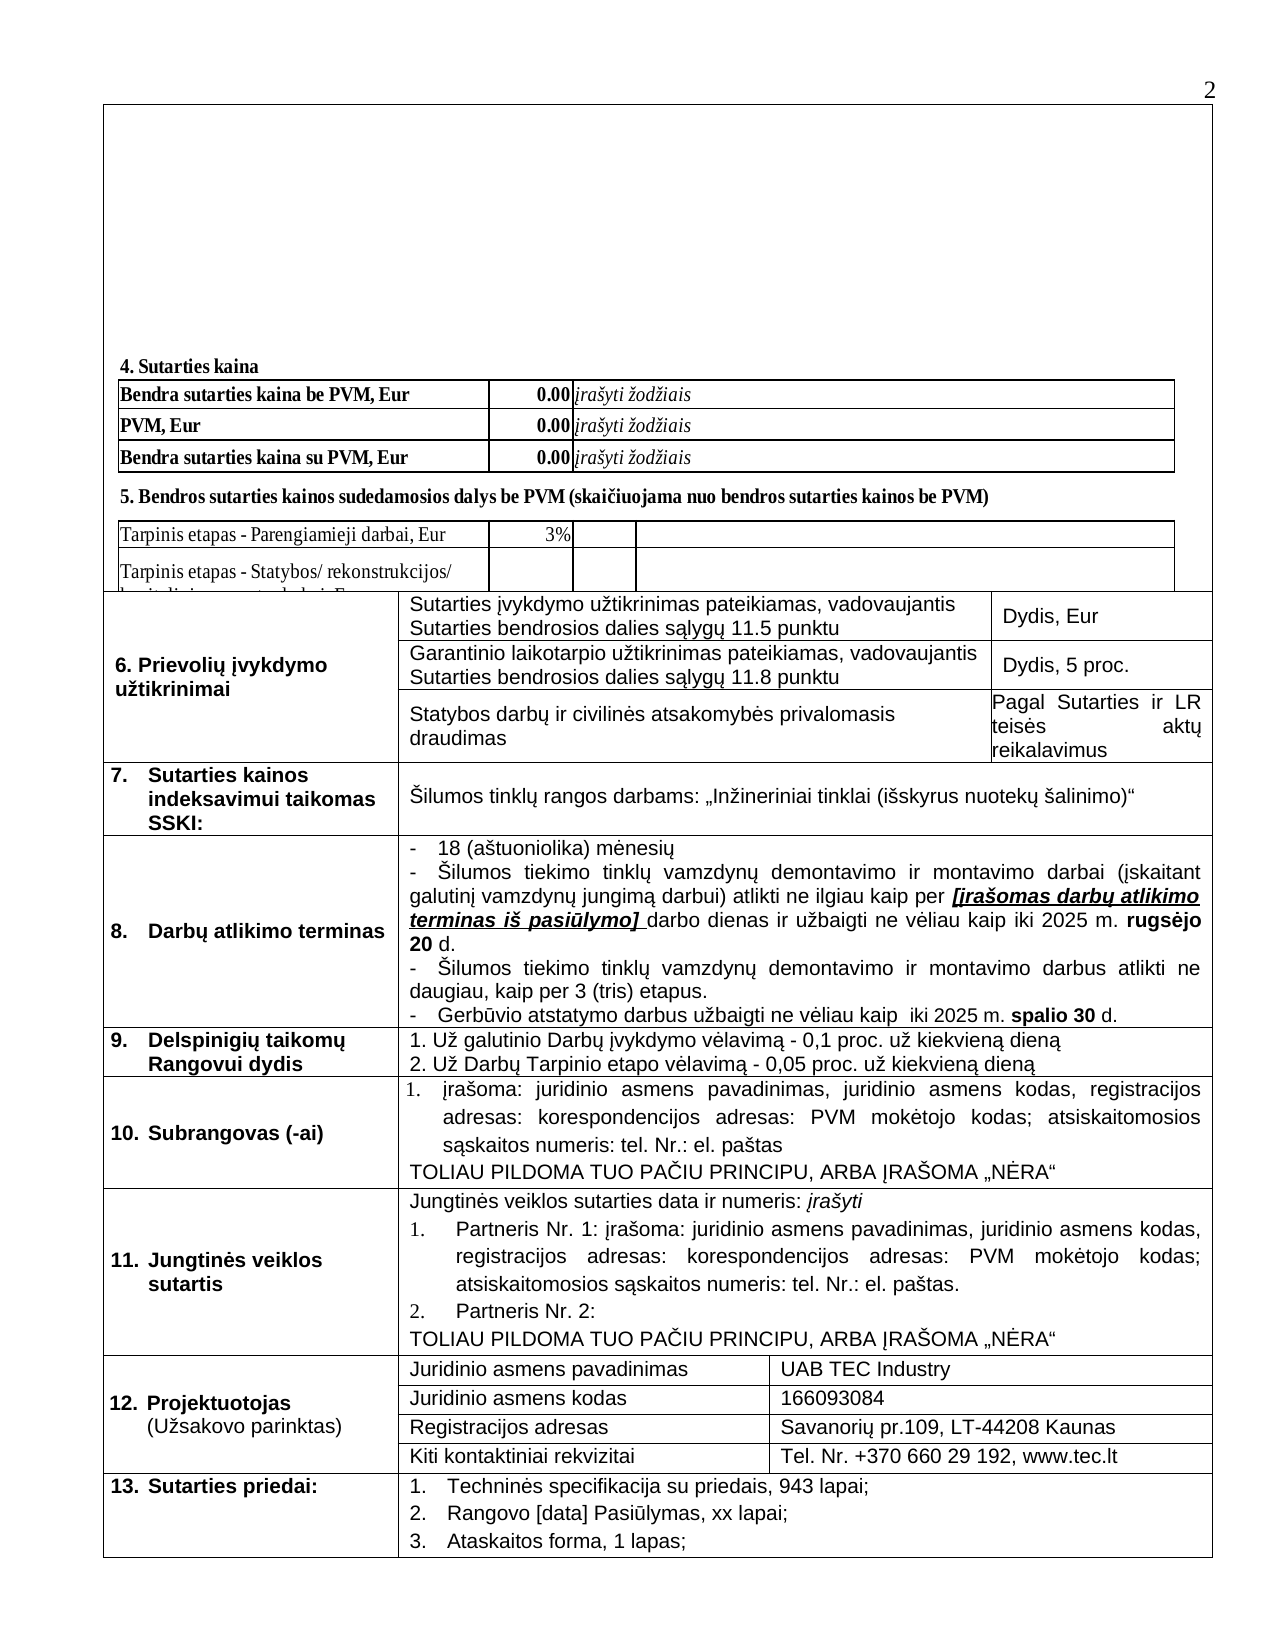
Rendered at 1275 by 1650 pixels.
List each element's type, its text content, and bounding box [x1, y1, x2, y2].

table_cell Jungtinės veiklos sutarties data ir numeris: įrašyti Partneris Nr. 1: įrašoma: juridinio asmens pavadinimas, juridinio asmens kodas, registracijos adresas: korespondencijos adresas: PVM mokėtojo kodas; atsiskaitomosios sąskaitos numeris: tel. Nr.: el. paštas. Partneris Nr. 2: TOLIAU PILDOMA TUO PAČIU PRINCIPU, ARBA ĮRAŠOMA „NĖRA“ [399, 1189, 1212, 1355]
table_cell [399, 1474, 1212, 1557]
table_cell Kiti kontaktiniai rekvizitai [399, 1444, 769, 1472]
table_cell Juridinio asmens kodas [399, 1386, 769, 1414]
table_cell Sutarties kainos indeksavimui taikomas SSKI: [104, 763, 398, 834]
table_cell 18 (aštuoniolika) mėnesių Šilumos tiekimo tinklų vamzdynų demontavimo ir montavimo darbai (įskaitant galutinį vamzdynų jungimą darbui) atlikti ne ilgiau kaip per [įrašomas darbų atlikimo terminas iš pasiūlymo] darbo dienas ir užbaigti ne vėliau kaip iki 2025 m. rugsėjo 20 d. Šilumos tiekimo tinklų vamzdynų demontavimo ir montavimo darbus atlikti ne daugiau, kaip per 3 (tris) etapus. Gerbūvio atstatymo darbus užbaigti ne vėliau kaip iki 2025 m. spalio 30 d. [399, 836, 1212, 1027]
table_cell Tel. Nr. +370 660 29 192, www.tec.lt [770, 1444, 1212, 1472]
table_cell Jungtinės veiklos sutartis [104, 1189, 398, 1355]
table_cell Dydis, 5 proc. [992, 641, 1212, 689]
table_cell Registracijos adresas [399, 1415, 769, 1443]
table_cell Savanorių pr.109, LT-44208 Kaunas [770, 1415, 1212, 1443]
table_cell 166093084 [770, 1386, 1212, 1414]
table_cell įrašoma: juridinio asmens pavadinimas, juridinio asmens kodas, registracijos adresas: korespondencijos adresas: PVM mokėtojo kodas; atsiskaitomosios sąskaitos numeris: tel. Nr.: el. paštas TOLIAU PILDOMA TUO PAČIU PRINCIPU, ARBA ĮRAŠOMA „NĖRA“ [399, 1077, 1212, 1188]
table_cell Darbų atlikimo terminas [104, 836, 398, 1027]
table_cell Subrangovas (-ai) [104, 1077, 398, 1188]
table_cell Juridinio asmens pavadinimas [399, 1356, 769, 1384]
table_cell Šilumos tinklų rangos darbams: „Inžineriniai tinklai (išskyrus nuotekų šalinimo)“ [399, 763, 1212, 834]
table_cell Statybos darbų ir civilinės atsakomybės privalomasis draudimas [399, 690, 991, 762]
table_cell Projektuotojas (Užsakovo parinktas) [104, 1356, 398, 1472]
table_cell 1. Už galutinio Darbų įvykdymo vėlavimą - 0,1 proc. už kiekvieną dieną 2. Už Darbų Tarpinio etapo vėlavimą - 0,05 proc. už kiekvieną dieną [399, 1028, 1212, 1076]
table_cell Sutarties priedai: [104, 1474, 398, 1557]
table_cell Sutarties įvykdymo užtikrinimas pateikiamas, vadovaujantis Sutarties bendrosios dalies sąlygų 11.5 punktu [399, 592, 991, 640]
table_cell Pagal Sutarties ir LR teisės aktų reikalavimus [992, 690, 1212, 762]
table_cell Dydis, Eur [992, 592, 1212, 640]
table_cell 6. Prievolių įvykdymo užtikrinimai [104, 592, 398, 762]
table_cell Garantinio laikotarpio užtikrinimas pateikiamas, vadovaujantis Sutarties bendrosios dalies sąlygų 11.8 punktu [399, 641, 991, 689]
table_cell Delspinigių taikomų Rangovui dydis [104, 1028, 398, 1076]
table_cell UAB TEC Industry [770, 1356, 1212, 1384]
